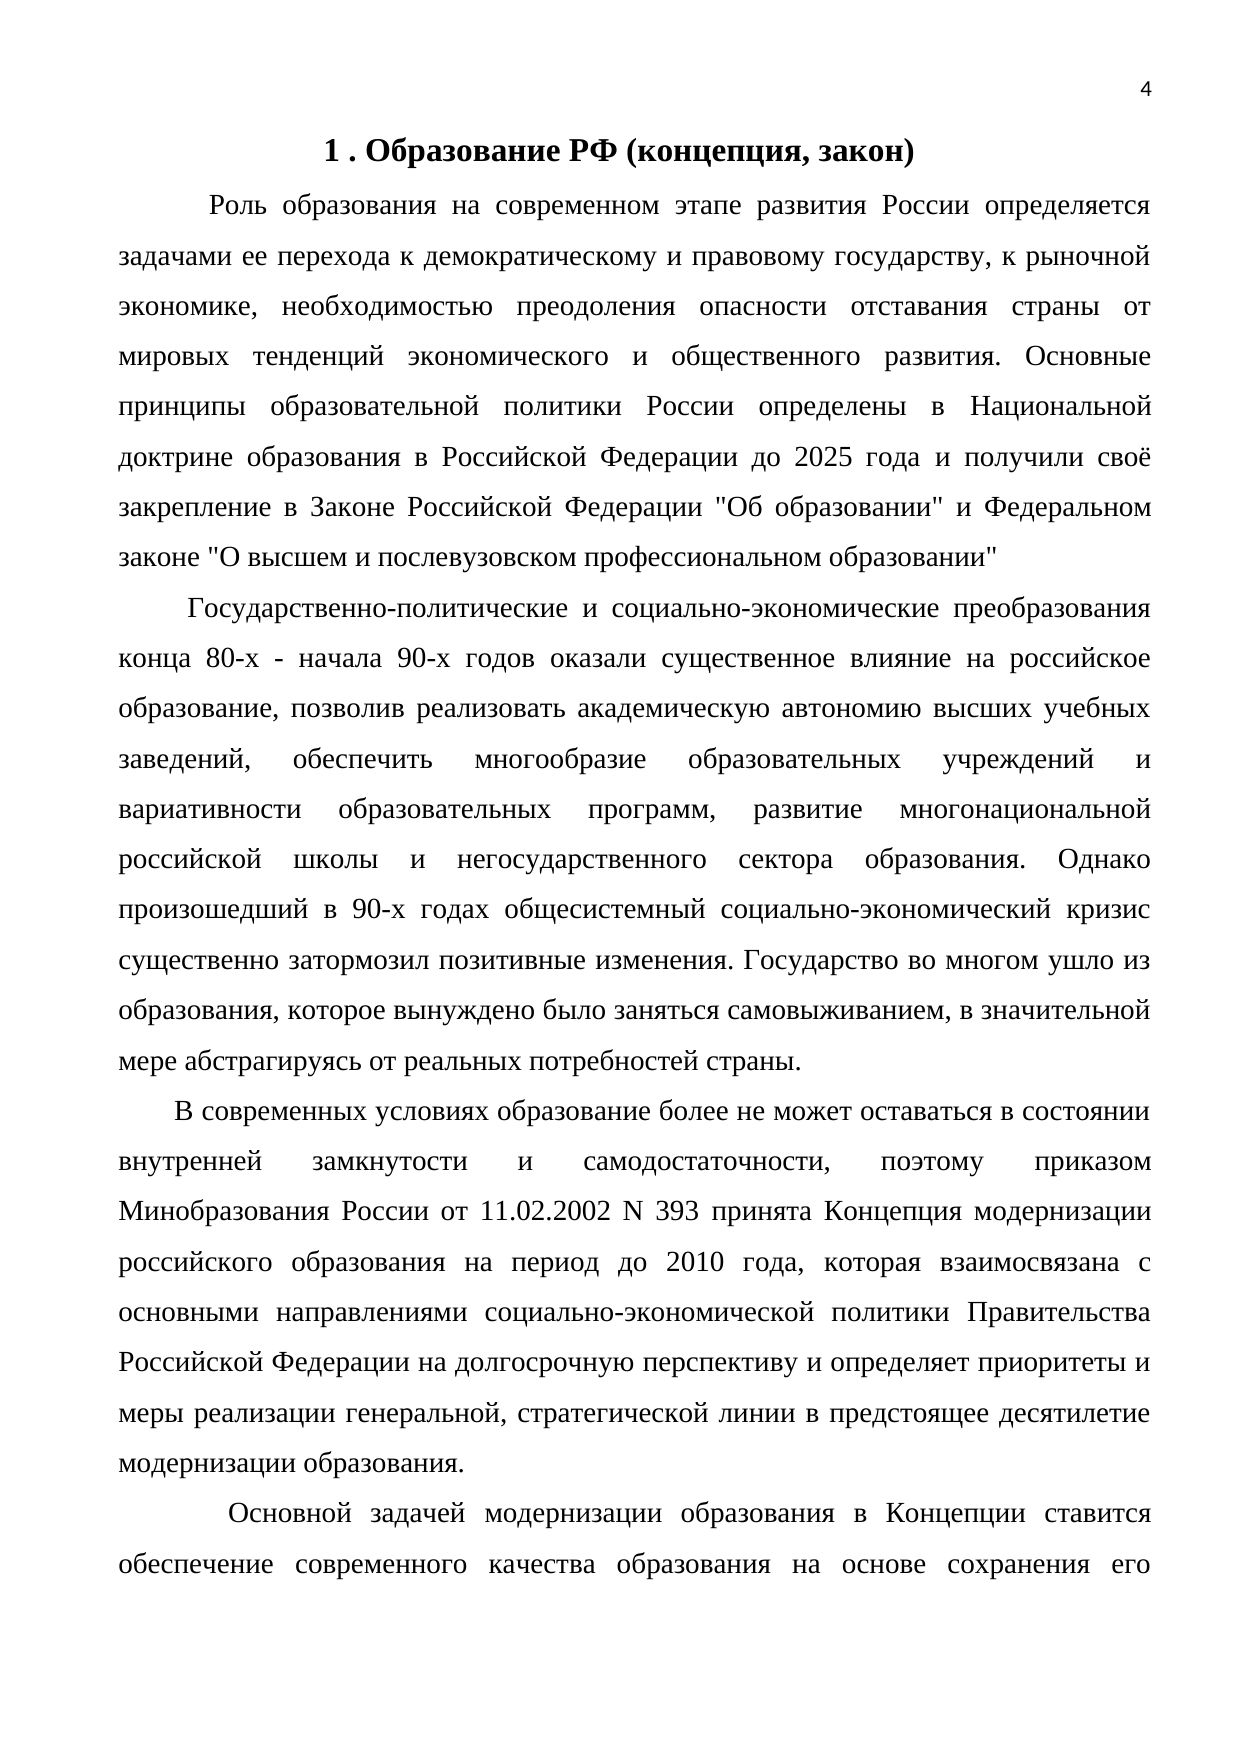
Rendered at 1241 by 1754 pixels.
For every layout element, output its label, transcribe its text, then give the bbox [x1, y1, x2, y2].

text В современных условиях образование более не может оставаться в состоянии внутренней замкнутости и самодостаточности, поэтому приказом Минобразования России от 11.02.2002 N 393 принята Концепция модернизации российского образования на период до 2010 года, которая взаимосвязана с основными направлениями социально-экономической политики Правительства Российской Федерации на долгосрочную перспективу и определяет приоритеты и меры реализации генеральной, стратегической линии в предстоящее десятилетие модернизации образования. [118, 1093, 1152, 1479]
text Роль образования на современном этапе развития России определяется задачами ее перехода к демократическому и правовому государству, к рыночной экономике, необходимостью преодоления опасности отставания страны от мировых тенденций экономического и общественного развития. Основные принципы образовательной политики России определены в Национальной доктрине образования в Российской Федерации до 2025 года и получили своё закрепление в Законе Российской Федерации "Об образовании" и Федеральном законе "О высшем и послевузовском профессиональном образовании" [118, 187, 1152, 573]
text 1 . Образование РФ (концепция, закон) [177, 130, 1152, 168]
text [118, 1495, 1152, 1579]
text Государственно-политические и социально-экономические преобразования конца 80-х - начала 90-х годов оказали существенное влияние на российское образование, позволив реализовать академическую автономию высших учебных заведений, обеспечить многообразие образовательных учреждений и вариативности образовательных программ, развитие многонациональной российской школы и негосударственного сектора образования. Однако произошедший в 90-х годах общесистемный социально-экономический кризис существенно затормозил позитивные изменения. Государство во многом ушло из образования, которое вынуждено было заняться самовыживанием, в значительной мере абстрагируясь от реальных потребностей страны. [118, 590, 1152, 1076]
